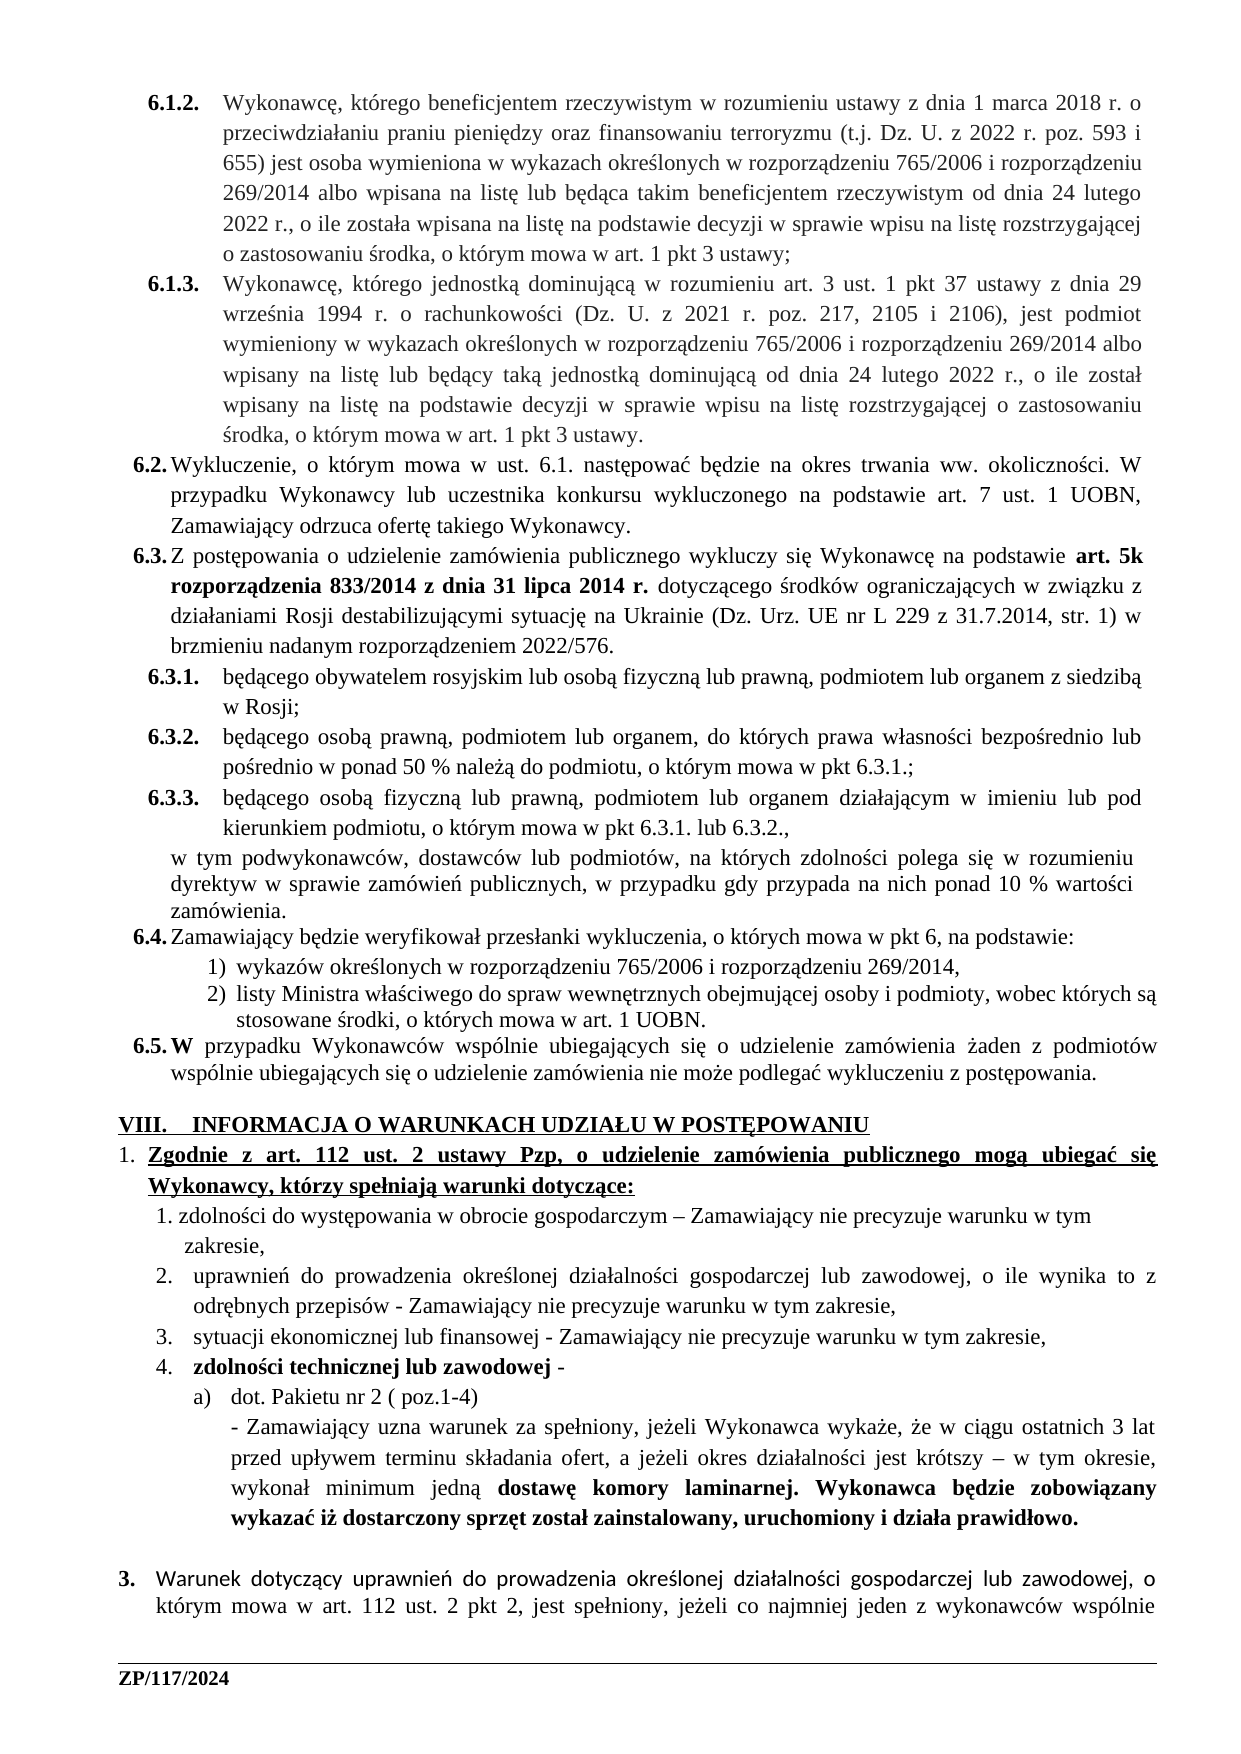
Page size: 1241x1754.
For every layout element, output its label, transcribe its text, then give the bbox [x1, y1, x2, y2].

list - Zamawiający uzna warunek za spełniony, jeżeli Wykonawca wykaże, że w ciągu ostatnich 3 lat przed upływem terminu składania ofert, a jeżeli okres działalności jest krótszy – w tym okresie, wykonał minimum jedną dostawę komory laminarnej. Wykonawca będzie zobowiązany wykazać iż dostarczony sprzęt został zainstalowany, uruchomiony i działa prawidłowo. [231, 1413, 1157, 1530]
list W przypadku Wykonawców wspólnie ubiegających się o udzielenie zamówienia żaden z podmiotów wspólnie ubiegających się o udzielenie zamówienia nie może podlegać wykluczeniu z postępowania. [133, 1032, 1157, 1085]
list Wykonawcę, którego jednostką dominującą w rozumieniu art. 3 ust. 1 pkt 37 ustawy z dnia 29 września 1994 r. o rachunkowości (Dz. U. z 2021 r. poz. 217, 2105 i 2106), jest podmiot wymieniony w wykazach określonych w rozporządzeniu 765/2006 i rozporządzeniu 269/2014 albo wpisany na listę lub będący taką jednostką dominującą od dnia 24 lutego 2022 r., o ile został wpisany na listę na podstawie decyzji w sprawie wpisu na listę rozstrzygającej o zastosowaniu środka, o którym mowa w art. 1 pkt 3 ustawy. [148, 270, 1143, 447]
list Wykluczenie, o którym mowa w ust. 6.1. następować będzie na okres trwania ww. okoliczności. W przypadku Wykonawcy lub uczestnika konkursu wykluczonego na podstawie art. 7 ust. 1 UOBN, Zamawiający odrzuca ofertę takiego Wykonawcy. [133, 451, 1143, 538]
list będącego obywatelem rosyjskim lub osobą fizyczną lub prawną, podmiotem lub organem z siedzibą w Rosji; [148, 663, 1143, 719]
list Z postępowania o udzielenie zamówienia publicznego wykluczy się Wykonawcę na podstawie art. 5k rozporządzenia 833/2014 z dnia 31 lipca 2014 r. dotyczącego środków ograniczających w związku z działaniami Rosji destabilizującymi sytuację na Ukrainie (Dz. Urz. UE nr L 229 z 31.7.2014, str. 1) w brzmieniu nadanym rozporządzeniem 2022/576. [133, 542, 1143, 659]
list dot. Pakietu nr 2 ( poz.1-4) [193, 1383, 1157, 1409]
text 1. zdolności do występowania w obrocie gospodarczym – Zamawiający nie precyzuje warunku w tym [156, 1202, 1157, 1228]
list listy Ministra właściwego do spraw wewnętrznych obejmującej osoby i podmioty, wobec których są stosowane środki, o których mowa w art. 1 UOBN. [207, 979, 1157, 1032]
list uprawnień do prowadzenia określonej działalności gospodarczej lub zawodowej, o ile wynika to z odrębnych przepisów - Zamawiający nie precyzuje warunku w tym zakresie, [156, 1262, 1157, 1319]
list będącego osobą prawną, podmiotem lub organem, do których prawa własności bezpośrednio lub pośrednio w ponad 50 % należą do podmiotu, o którym mowa w pkt 6.3.1.; [148, 723, 1143, 780]
list wykazów określonych w rozporządzeniu 765/2006 i rozporządzeniu 269/2014, [207, 953, 1157, 979]
list Wykonawcę, którego beneficjentem rzeczywistym w rozumieniu ustawy z dnia 1 marca 2018 r. o przeciwdziałaniu praniu pieniędzy oraz finansowaniu terroryzmu (t.j. Dz. U. z 2022 r. poz. 593 i 655) jest osoba wymieniona w wykazach określonych w rozporządzeniu 765/2006 i rozporządzeniu 269/2014 albo wpisana na listę lub będąca takim beneficjentem rzeczywistym od dnia 24 lutego 2022 r., o ile została wpisana na listę na podstawie decyzji w sprawie wpisu na listę rozstrzygającej o zastosowaniu środka, o którym mowa w art. 1 pkt 3 ustawy; [148, 89, 1143, 266]
list Zamawiający będzie weryfikował przesłanki wykluczenia, o których mowa w pkt 6, na podstawie: [133, 923, 1143, 949]
list zdolności technicznej lub zawodowej - [156, 1353, 1157, 1379]
text zakresie, [156, 1232, 1157, 1258]
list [118, 1564, 1157, 1619]
text w tym podwykonawców, dostawców lub podmiotów, na których zdolności polega się w rozumieniu dyrektyw w sprawie zamówień publicznych, w przypadku gdy przypada na nich ponad 10 % wartości zamówienia. [170, 844, 1136, 923]
list będącego osobą fizyczną lub prawną, podmiotem lub organem działającym w imieniu lub pod kierunkiem podmiotu, o którym mowa w pkt 6.3.1. lub 6.3.2., [148, 783, 1143, 840]
list Zgodnie z art. 112 ust. 2 ustawy Pzp, o udzielenie zamówienia publicznego mogą ubiegać się Wykonawcy, którzy spełniają warunki dotyczące: [118, 1142, 1157, 1198]
list sytuacji ekonomicznej lub finansowej - Zamawiający nie precyzuje warunku w tym zakresie, [156, 1323, 1157, 1349]
text VIII. INFORMACJA O WARUNKACH UDZIAŁU W POSTĘPOWANIU [118, 1111, 1157, 1138]
